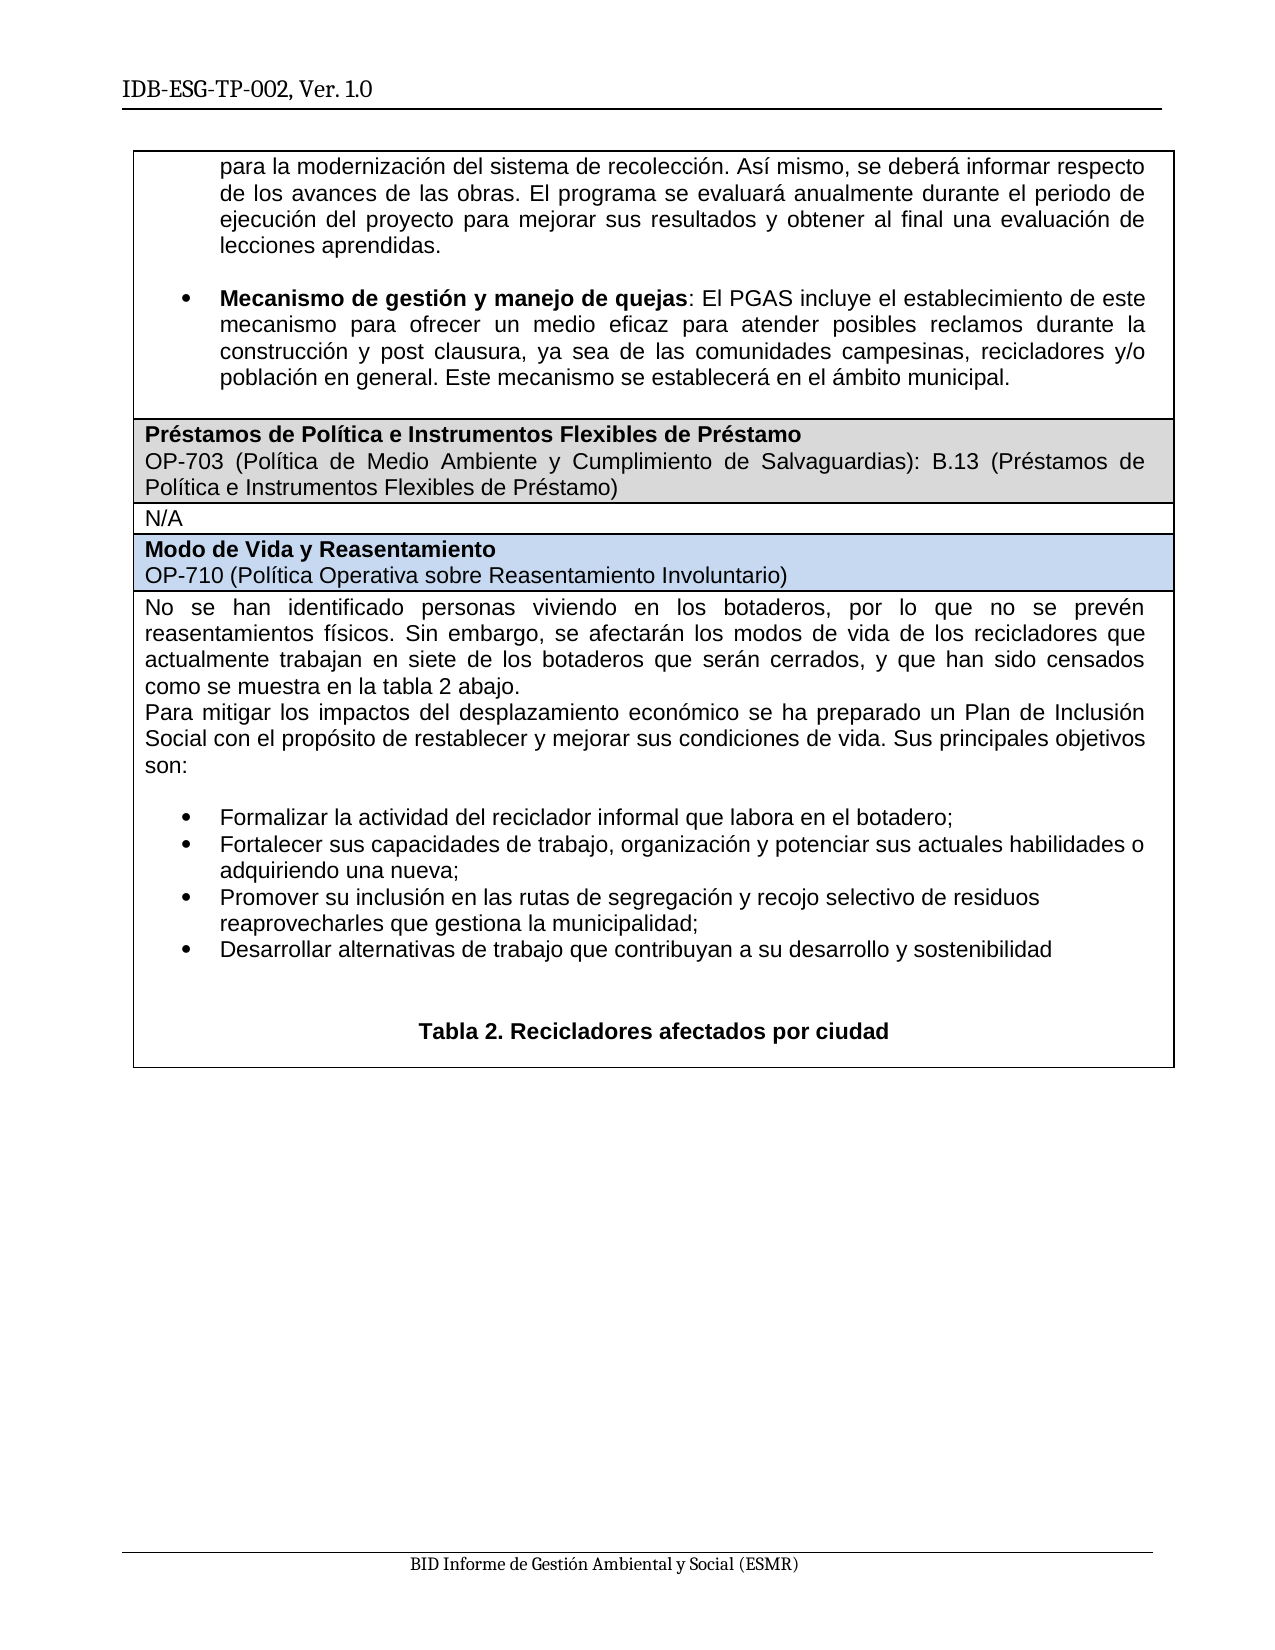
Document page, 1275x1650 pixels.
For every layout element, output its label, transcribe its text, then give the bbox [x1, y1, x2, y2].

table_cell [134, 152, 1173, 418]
table_cell Modo de Vida y Reasentamiento OP-710 (Política Operativa sobre Reasentamiento Involuntario) [134, 535, 1173, 590]
table_cell No se han identificado personas viviendo en los botaderos, por lo que no se prevén reasentamientos físicos. Sin embargo, se afectarán los modos de vida de los recicladores que actualmente trabajan en siete de los botaderos que serán cerrados, y que han sido censados como se muestra en la tabla 2 abajo. Para mitigar los impactos del desplazamiento económico se ha preparado un Plan de Inclusión Social con el propósito de restablecer y mejorar sus condiciones de vida. Sus principales objetivos son: Formalizar la actividad del reciclador informal que labora en el botadero; Fortalecer sus capacidades de trabajo, organización y potenciar sus actuales habilidades o adquiriendo una nueva; Promover su inclusión en las rutas de segregación y recojo selectivo de residuos reaprovecharles que gestiona la municipalidad; Desarrollar alternativas de trabajo que contribuyan a su desarrollo y sostenibilidad Tabla 2. Recicladores afectados por ciudad Fuente: Plan de Inclusión Social para Recicladores preparado por Ingeniería, Medio Ambiente y Arquitectura, febrero 2017. Son elegibles los recicladores que tengan al menos un año de trabajar en el botadero correspondiente. Las tres alternativas de inclusión presentadas a los recicladores son: i) incorporarse a la recolección en las rutas establecidas para ello en las ciudades respectivas; ii) recibir un curso de capacitación para dedicarse a una actividad alternativa; iii) incorporarse a actividades en los municipios responsables. Mediante las consultas efectuadas se cuenta con alternativas seleccionadas por los recicladores de cada ciudad las cuales serán actualizadas previamente al cierre del botadero. Para asegurar el restablecimiento de las condiciones de vida de esta población los PGAS del cierre de los siete botaderos incluirán las siguientes acciones: Plan de regularización de recicladores (registro) que les permita ser elegibles para los beneficios del PISO. Tomar en cuenta en la programación general el tiempo que este proceso requiere. Definir e incorporar en el Plan un programa de acompañamiento para las personas vulnerables incluyendo: i) mujeres jefas de hogar; ii) hombres solteros jefes de hogar; iii) personas mayores de 65 años; iv) menores de 16 años. Actualizar el proceso de consulta para formalizar acuerdos sobre alternativas aplicables con los recicladores mediante un proceso participativo que permita contar con un consenso mayoritario. Anunciar y poner en marcha un mecanismo de gestión de quejas y reclamos para atender oportunamente inconformidades y evitar posibles conflictos. Asegurar que la alternativa seleccionada proporcione al reciclador un nivel ingreso similar o mayor al obtenido antes del cierre para asegurar el restablecimiento de sus condiciones de vida. Las estimaciones de ingresos sitúan tal nivel en un equivalente al salario mínimo en Perú (S/850) que está garantizado por las alternativas analizadas. La actualización de censo y la consulta, así como las condiciones de vulnerabilidad se tomarán en cuenta para definir opciones de restablecimiento, de acuerdo con las posibilidades de las ciudades para dar rutas de reciclaje y/o empleo. Definir las alternativas para cada sitio tomando en cuenta los criterios de vulnerabilidad y factibilidad de alcanzar al menos el salario mínimo legal. Establecer los acuerdos institucionales necesarios para que el PISO sea operativo incluyendo acuerdos con los municipios, definición y alcances de responsabilidades y un responsable de la ejecución general en los siete sitios en la Unidad Ejecutora del MINAM. Presentar para aprobación del BID el programa de ejecución y presupuesto para asegurar la ejecución oportuna del PISO de acuerdo con el programa de cierre de botaderos. Los indicadores para corroborar la efectividad del restablecimiento son los siguientes: El 100% de los recicladores afectados se encuentran registrados en las actividades de mitigación que seleccionaron; Numero de recicladores incorporados en trabajos de los rellenos sanitarios; Recicladores capacitados y enrolados en actividades alternativas; Numero de recicladores trabajando en rutas alternativas de recolección con ingresos de al menos el salario mínimo. [134, 592, 1173, 1066]
table_cell Préstamos de Política e Instrumentos Flexibles de Préstamo OP-703 (Política de Medio Ambiente y Cumplimiento de Salvaguardias): B.13 (Préstamos de Política e Instrumentos Flexibles de Préstamo) [134, 420, 1173, 502]
table_cell N/A [134, 504, 1173, 533]
